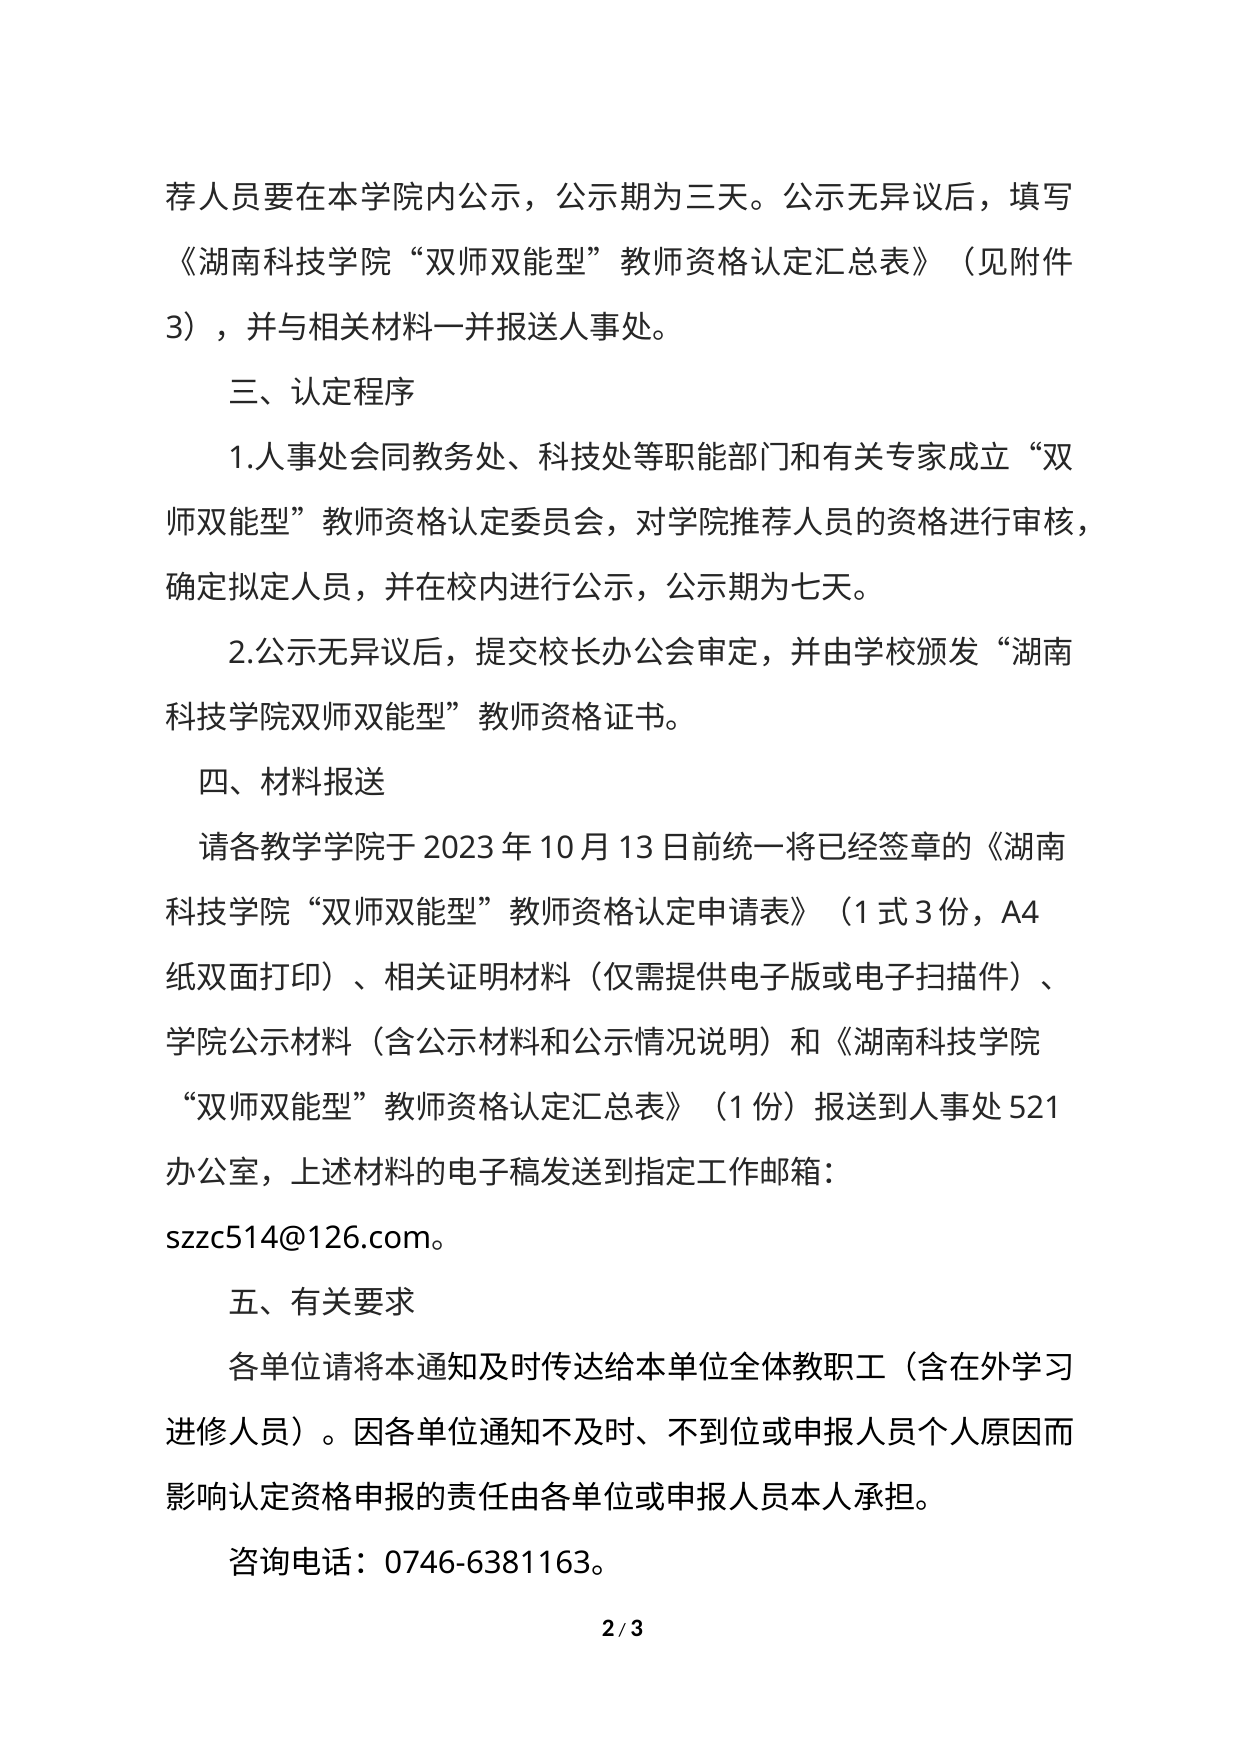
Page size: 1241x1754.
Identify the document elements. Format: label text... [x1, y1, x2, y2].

text 三、认定程序 [165, 357, 1075, 422]
text 五、有关要求 [165, 1267, 1075, 1332]
text 各单位请将本通知及时传达给本单位全体教职工（含在外学习进修人员）。因各单位通知不及时、不到位或申报人员个人原因而影响认定资格申报的责任由各单位或申报人员本人承担。 [165, 1332, 1075, 1527]
text 请各教学学院于2023年10月13日前统一将已经签章的《湖南科技学院“双师双能型”教师资格认定申请表》（1式3份，A4纸双面打印）、相关证明材料（仅需提供电子版或电子扫描件）、学院公示材料（含公示材料和公示情况说明）和《湖南科技学院“双师双能型”教师资格认定汇总表》（1份）报送到人事处521办公室，上述材料的电子稿发送到指定工作邮箱：szzc514@126.com。 [165, 812, 1075, 1267]
text 1.人事处会同教务处、科技处等职能部门和有关专家成立“双师双能型”教师资格认定委员会，对学院推荐人员的资格进行审核，确定拟定人员，并在校内进行公示，公示期为七天。 [165, 422, 1075, 617]
text 2.公示无异议后，提交校长办公会审定，并由学校颁发“湖南科技学院双师双能型”教师资格证书。 [165, 617, 1075, 747]
text 咨询电话：0746-6381163。 [165, 1527, 1075, 1592]
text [165, 162, 1075, 357]
text 四、材料报送 [165, 747, 1075, 812]
